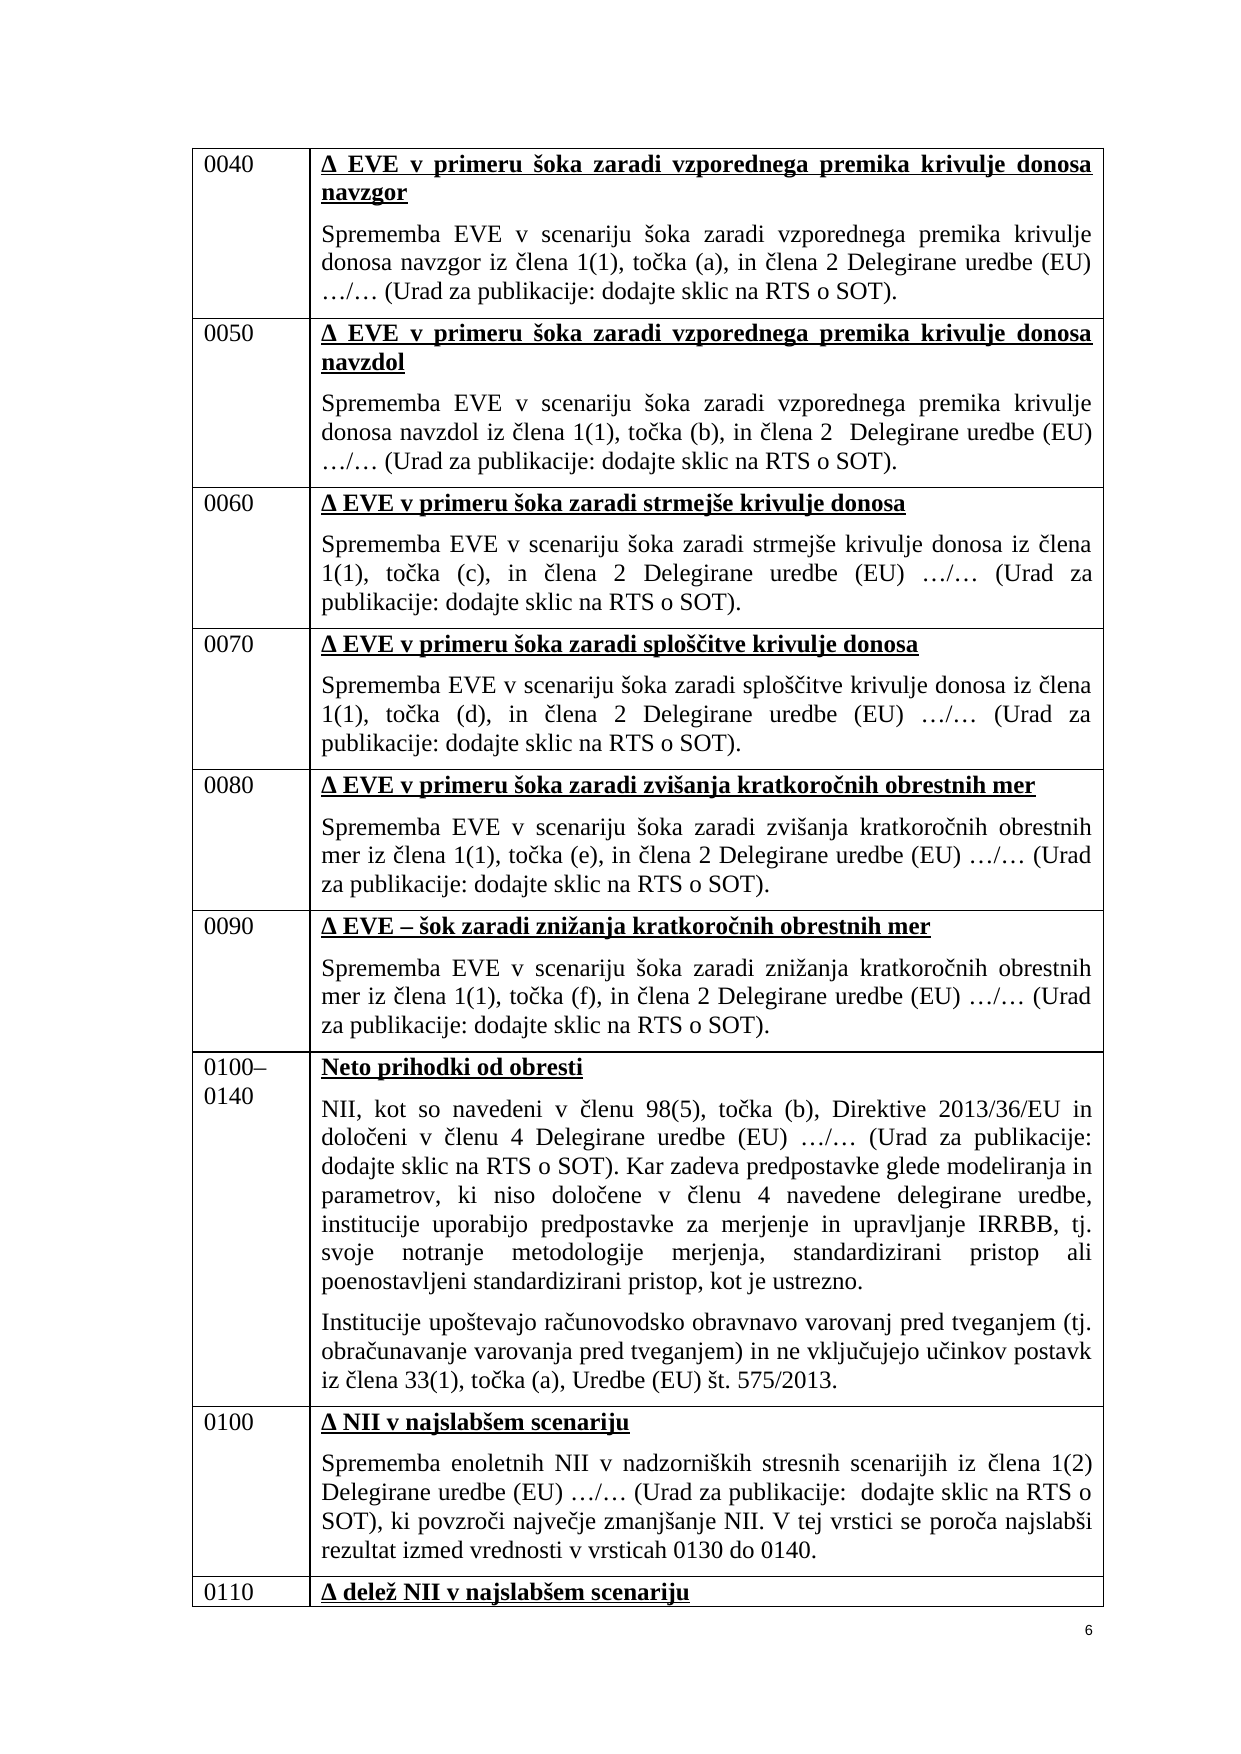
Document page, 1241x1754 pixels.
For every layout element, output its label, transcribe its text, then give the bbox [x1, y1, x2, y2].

table_cell 0080 [193, 770, 309, 910]
table_cell 0070 [193, 629, 309, 769]
table_cell Neto prihodki od obresti NII, kot so navedeni v členu 98(5), točka (b), Direktive 2013/36/EU in določeni v členu 4 Delegirane uredbe (EU) …/… (Urad za publikacije: dodajte sklic na RTS o SOT). Kar zadeva predpostavke glede modeliranja in parametrov, ki niso določene v členu 4 navedene delegirane uredbe, institucije uporabijo predpostavke za merjenje in upravljanje IRRBB, tj. svoje notranje metodologije merjenja, standardizirani pristop ali poenostavljeni standardizirani pristop, kot je ustrezno. Institucije upoštevajo računovodsko obravnavo varovanj pred tveganjem (tj. obračunavanje varovanja pred tveganjem) in ne vključujejo učinkov postavk iz člena 33(1), točka (a), Uredbe (EU) št. 575/2013. [311, 1053, 1103, 1406]
table_cell 0060 [193, 488, 309, 628]
table_cell 0090 [193, 911, 309, 1051]
table_cell ∆ EVE v primeru šoka zaradi zvišanja kratkoročnih obrestnih mer Sprememba EVE v scenariju šoka zaradi zvišanja kratkoročnih obrestnih mer iz člena 1(1), točka (e), in člena 2 Delegirane uredbe (EU) …/… (Urad za publikacije: dodajte sklic na RTS o SOT). [311, 770, 1103, 910]
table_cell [311, 1577, 1103, 1606]
table_cell 0050 [193, 319, 309, 487]
table_cell 0100 [193, 1407, 309, 1576]
table_cell ∆ EVE v primeru šoka zaradi vzporednega premika krivulje donosa navzgor Sprememba EVE v scenariju šoka zaradi vzporednega premika krivulje donosa navzgor iz člena 1(1), točka (a), in člena 2 Delegirane uredbe (EU) …/… (Urad za publikacije: dodajte sklic na RTS o SOT). [311, 149, 1103, 317]
table_cell ∆ EVE v primeru šoka zaradi sploščitve krivulje donosa Sprememba EVE v scenariju šoka zaradi sploščitve krivulje donosa iz člena 1(1), točka (d), in člena 2 Delegirane uredbe (EU) …/… (Urad za publikacije: dodajte sklic na RTS o SOT). [311, 629, 1103, 769]
table_cell ∆ EVE v primeru šoka zaradi vzporednega premika krivulje donosa navzdol Sprememba EVE v scenariju šoka zaradi vzporednega premika krivulje donosa navzdol iz člena 1(1), točka (b), in člena 2 Delegirane uredbe (EU) …/… (Urad za publikacije: dodajte sklic na RTS o SOT). [311, 319, 1103, 487]
table_cell 0040 [193, 149, 309, 317]
table_cell ∆ NII v najslabšem scenariju Sprememba enoletnih NII v nadzorniških stresnih scenarijih iz člena 1(2) Delegirane uredbe (EU) …/… (Urad za publikacije: dodajte sklic na RTS o SOT), ki povzroči največje zmanjšanje NII. V tej vrstici se poroča najslabši rezultat izmed vrednosti v vrsticah 0130 do 0140. [311, 1407, 1103, 1576]
table_cell ∆ EVE – šok zaradi znižanja kratkoročnih obrestnih mer Sprememba EVE v scenariju šoka zaradi znižanja kratkoročnih obrestnih mer iz člena 1(1), točka (f), in člena 2 Delegirane uredbe (EU) …/… (Urad za publikacije: dodajte sklic na RTS o SOT). [311, 911, 1103, 1051]
table_cell 0100–0140 [193, 1053, 309, 1406]
table_cell 0110 [193, 1577, 309, 1606]
table_cell ∆ EVE v primeru šoka zaradi strmejše krivulje donosa Sprememba EVE v scenariju šoka zaradi strmejše krivulje donosa iz člena 1(1), točka (c), in člena 2 Delegirane uredbe (EU) …/… (Urad za publikacije: dodajte sklic na RTS o SOT). [311, 488, 1103, 628]
